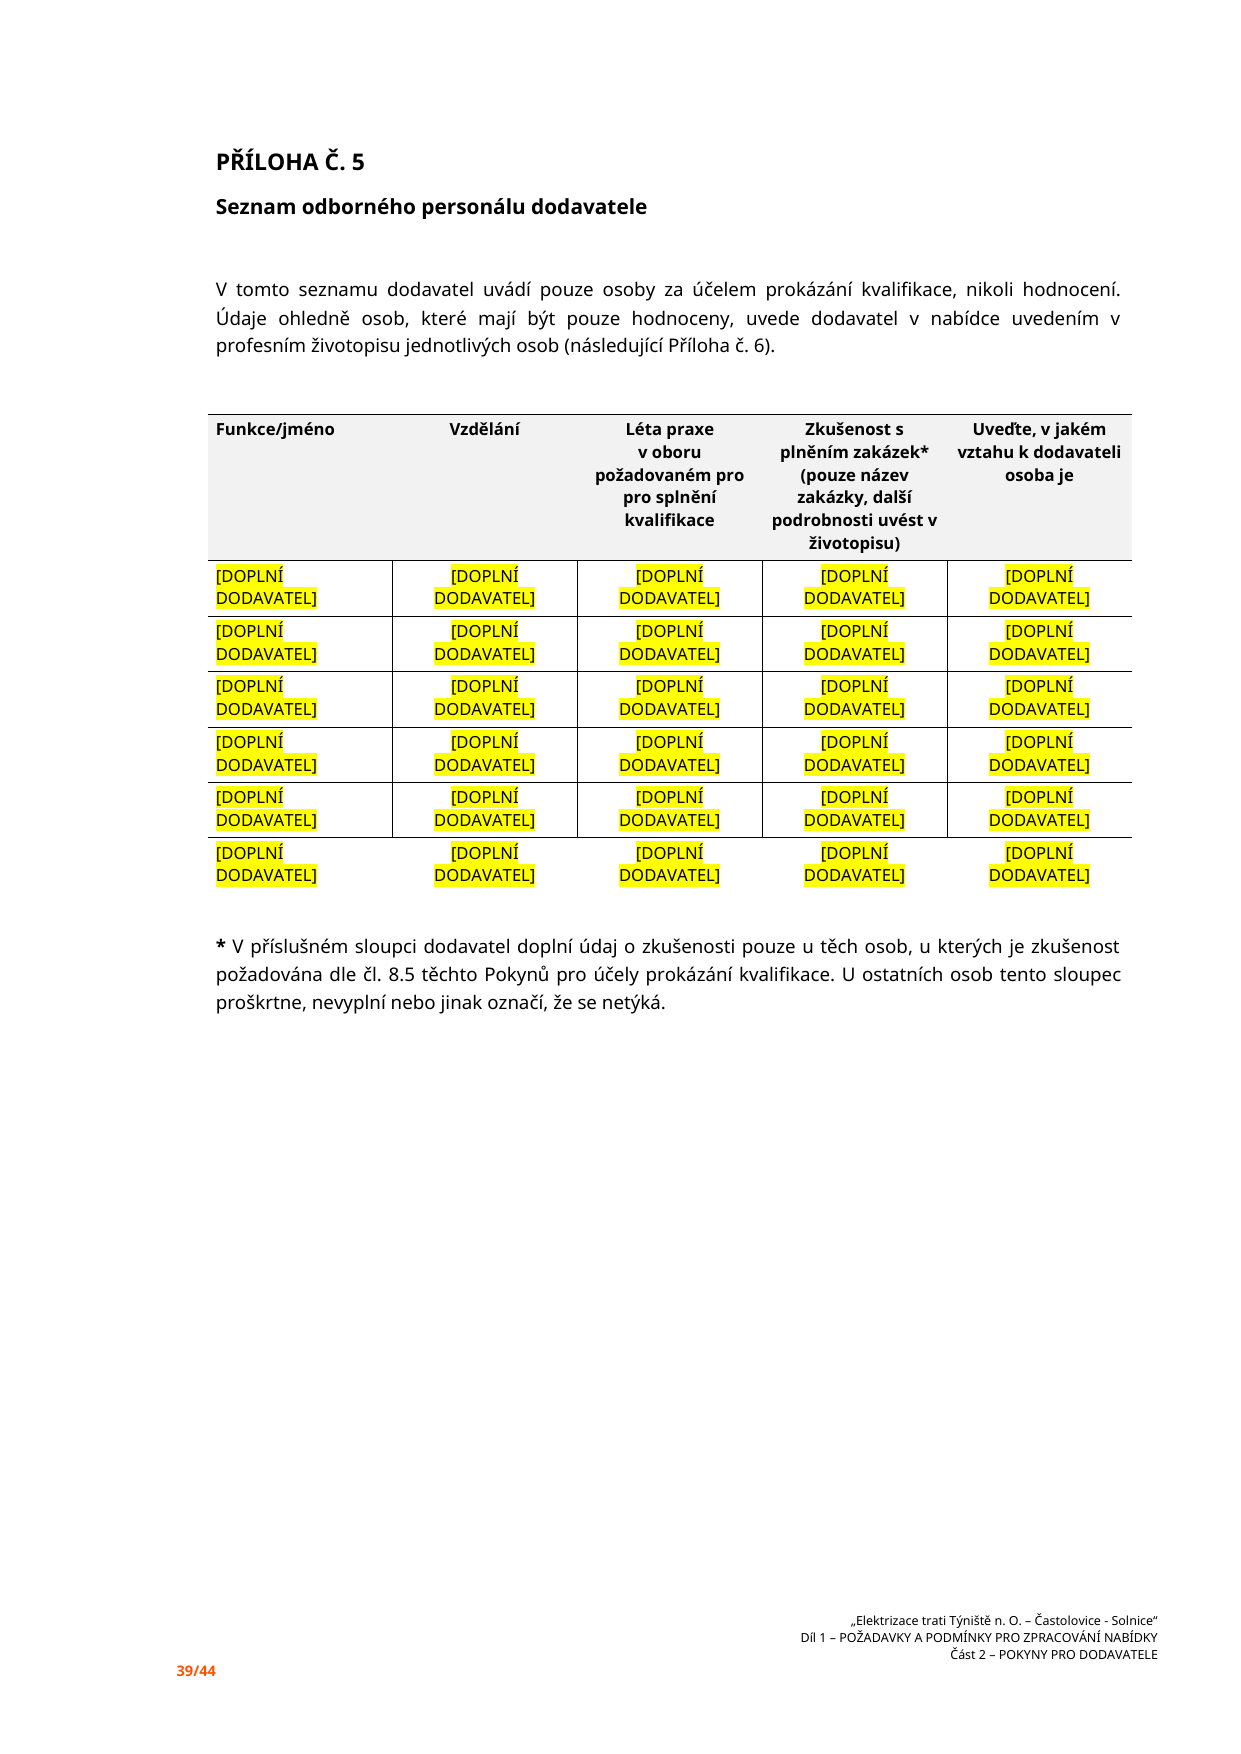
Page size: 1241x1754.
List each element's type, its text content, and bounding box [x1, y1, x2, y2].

text V tomto seznamu dodavatel uvádí pouze osoby za účelem prokázání kvalifikace, nikoli hodnocení. Údaje ohledně osob, které mají být pouze hodnoceny, uvede dodavatel v nabídce uvedením v profesním životopisu jednotlivých osob (následující Příloha č. 6). [216, 277, 1122, 358]
table_cell [DOPLNÍ DODAVATEL] [578, 783, 762, 837]
table_cell [DOPLNÍ DODAVATEL] [948, 561, 1132, 616]
table_cell [DOPLNÍ DODAVATEL] [208, 672, 392, 726]
table_cell [DOPLNÍ DODAVATEL] [208, 728, 392, 782]
table_header Zkušenost s plněním zakázek* (pouze název zakázky, další podrobnosti uvést v životopisu) [762, 415, 947, 560]
table_cell [DOPLNÍ DODAVATEL] [948, 617, 1132, 671]
text * V příslušném sloupci dodavatel doplní údaj o zkušenosti pouze u těch osob, u kterých je zkušenost požadována dle čl. 8.5 těchto Pokynů pro účely prokázání kvalifikace. U ostatních osob tento sloupec proškrtne, nevyplní nebo jinak označí, že se netýká. [216, 933, 1122, 1015]
table_header Vzdělání [392, 415, 577, 560]
table_header Funkce/jméno [208, 415, 392, 560]
text Seznam odborného personálu dodavatele [216, 192, 1122, 221]
table_cell [DOPLNÍ DODAVATEL] [947, 838, 1132, 893]
table_cell [DOPLNÍ DODAVATEL] [208, 838, 392, 893]
table_cell [DOPLNÍ DODAVATEL] [763, 561, 947, 616]
table_cell [DOPLNÍ DODAVATEL] [393, 561, 577, 616]
table_cell [DOPLNÍ DODAVATEL] [763, 783, 947, 837]
table_cell [DOPLNÍ DODAVATEL] [577, 838, 762, 893]
table_cell [DOPLNÍ DODAVATEL] [763, 672, 947, 726]
table_cell [DOPLNÍ DODAVATEL] [208, 617, 392, 671]
table_header Léta praxe v oboru požadovaném pro pro splnění kvalifikace [577, 415, 762, 560]
table_cell [DOPLNÍ DODAVATEL] [208, 783, 392, 837]
table_cell [DOPLNÍ DODAVATEL] [393, 728, 577, 782]
table_cell [DOPLNÍ DODAVATEL] [578, 617, 762, 671]
table_cell [DOPLNÍ DODAVATEL] [578, 728, 762, 782]
table_cell [DOPLNÍ DODAVATEL] [763, 728, 947, 782]
table_cell [DOPLNÍ DODAVATEL] [393, 783, 577, 837]
table_cell [DOPLNÍ DODAVATEL] [948, 728, 1132, 782]
table_cell [DOPLNÍ DODAVATEL] [208, 561, 392, 616]
table_header Uveďte, v jakém vztahu k dodavateli osoba je [947, 415, 1132, 560]
table_cell [DOPLNÍ DODAVATEL] [393, 672, 577, 726]
table_cell [DOPLNÍ DODAVATEL] [392, 838, 577, 893]
table_cell [DOPLNÍ DODAVATEL] [393, 617, 577, 671]
table_cell [DOPLNÍ DODAVATEL] [762, 838, 947, 893]
table_cell [DOPLNÍ DODAVATEL] [948, 783, 1132, 837]
table_cell [DOPLNÍ DODAVATEL] [948, 672, 1132, 726]
table_cell [DOPLNÍ DODAVATEL] [763, 617, 947, 671]
table_cell [DOPLNÍ DODAVATEL] [578, 672, 762, 726]
table_cell [DOPLNÍ DODAVATEL] [578, 561, 762, 616]
text Příloha č. 5 [216, 146, 1122, 177]
